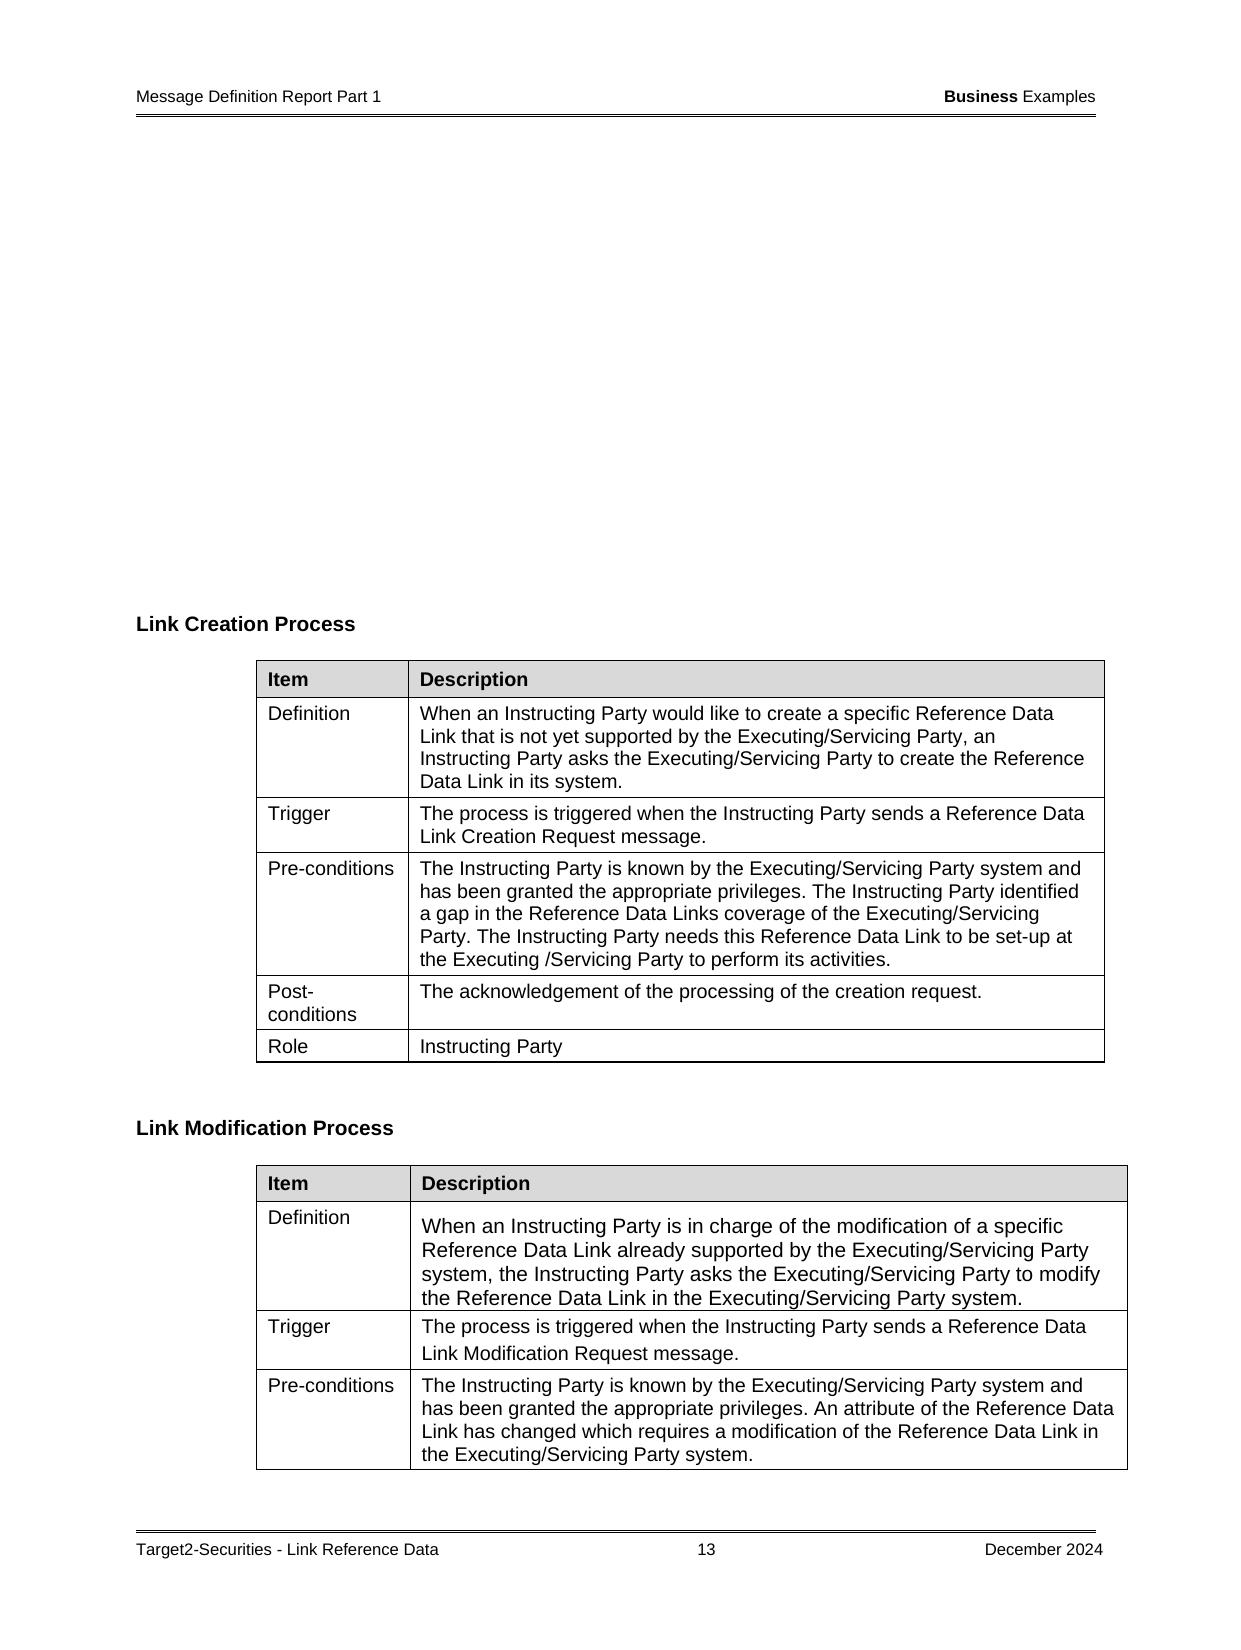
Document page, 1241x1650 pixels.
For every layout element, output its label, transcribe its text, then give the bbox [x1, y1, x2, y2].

table_cell When an Instructing Party is in charge of the modification of a specific Reference Data Link already supported by the Executing/Servicing Party system, the Instructing Party asks the Executing/Servicing Party to modify the Reference Data Link in the Executing/Servicing Party system. [411, 1202, 1127, 1310]
text Link Modification Process [136, 1116, 1104, 1139]
table_cell Definition [257, 1202, 410, 1310]
table_cell The Instructing Party is known by the Executing/Servicing Party system and has been granted the appropriate privileges. The Instructing Party identified a gap in the Reference Data Links coverage of the Executing/Servicing Party. The Instructing Party needs this Reference Data Link to be set-up at the Executing /Servicing Party to perform its activities. [409, 853, 1104, 974]
table_cell Trigger [257, 798, 408, 852]
table_cell Role [257, 1030, 408, 1061]
table_cell The Instructing Party is known by the Executing/Servicing Party system and has been granted the appropriate privileges. An attribute of the Reference Data Link has changed which requires a modification of the Reference Data Link in the Executing/Servicing Party system. [411, 1370, 1127, 1469]
table_header Item [257, 1166, 410, 1201]
table_cell The process is triggered when the Instructing Party sends a Reference Data Link Modification Request message. [411, 1311, 1127, 1369]
table_cell Instructing Party [409, 1030, 1104, 1061]
table_cell Definition [257, 698, 408, 797]
table_cell Trigger [257, 1311, 410, 1369]
table_cell The acknowledgement of the processing of the creation request. [409, 976, 1104, 1029]
table_header Item [257, 661, 408, 697]
text Link Creation Process [136, 611, 1104, 635]
table_header Description [409, 661, 1104, 697]
table_cell Pre-conditions [257, 853, 408, 974]
table_cell Pre-conditions [257, 1370, 410, 1469]
table_header Description [411, 1166, 1127, 1201]
table_cell The process is triggered when the Instructing Party sends a Reference Data Link Creation Request message. [409, 798, 1104, 852]
table_cell Post-conditions [257, 976, 408, 1029]
table_cell When an Instructing Party would like to create a specific Reference Data Link that is not yet supported by the Executing/Servicing Party, an Instructing Party asks the Executing/Servicing Party to create the Reference Data Link in its system. [409, 698, 1104, 797]
